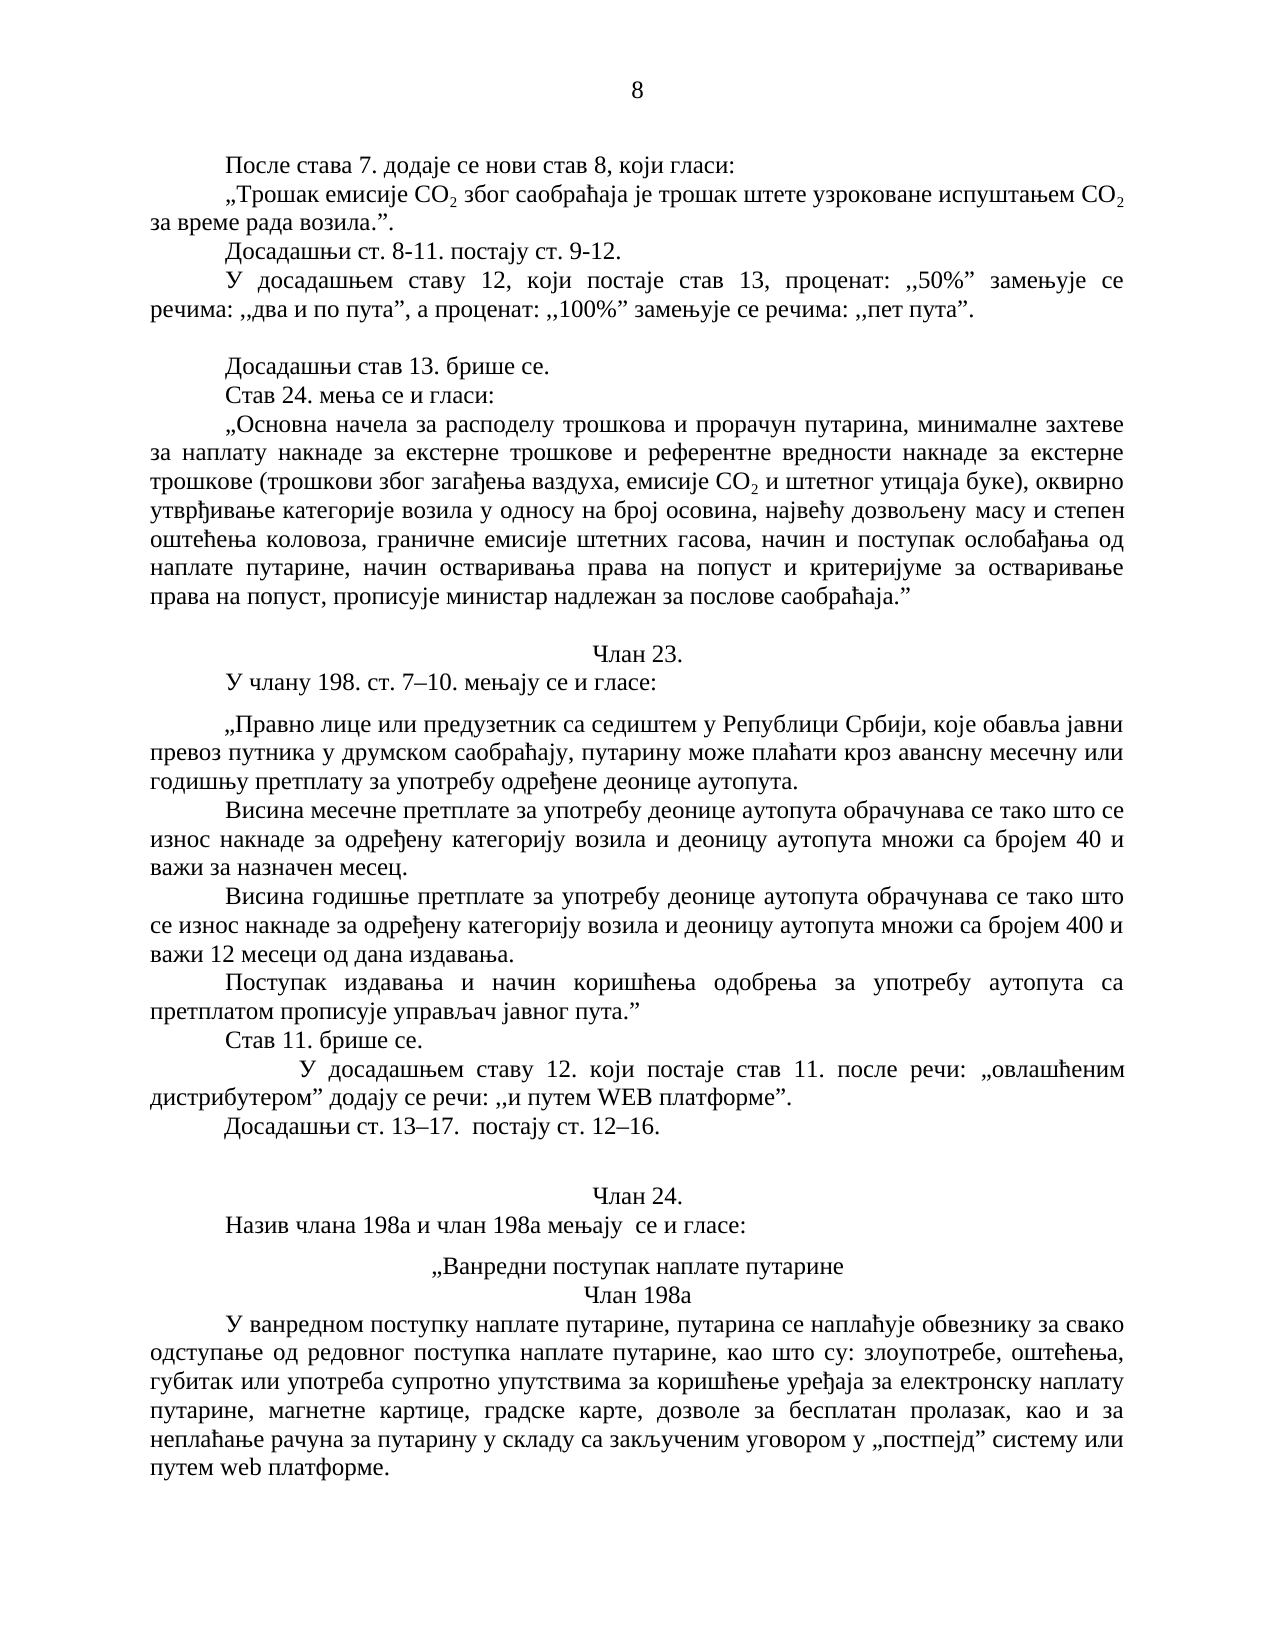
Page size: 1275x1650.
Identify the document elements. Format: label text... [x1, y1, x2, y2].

text „Трошак емисије CO₂ због саобраћаја је трошак штете узроковане испуштањем CO₂ за време рада возила.ˮ. [150, 179, 1125, 236]
text Члан 24. [150, 1181, 1125, 1210]
text Досадашњи ст. 13–17. постају ст. 12–16. [150, 1111, 1125, 1140]
text „Ванредни поступак наплате путарине [150, 1251, 1125, 1280]
text Члан 23. [150, 639, 1125, 667]
text Назив члана 198а и члан 198а мењају се и гласе: [150, 1210, 1125, 1239]
text Став 11. брише се. [150, 1025, 1125, 1054]
text У досадашњем ставу 12, који постаје став 13, проценат: ,,50%” замењује се речима: ,,два и по пута”, а проценат: ,,100%” замењује се речима: ,,пет пута”. [150, 265, 1125, 322]
text Досадашњи ст. 8-11. постају ст. 9-12. [150, 236, 1125, 265]
text После става 7. додаје се нови став 8, који гласи: [150, 150, 1125, 179]
text „Правно лице или предузетник са седиштем у Републици Србији, које обавља јавни превоз путника у друмском саобраћају, путарину може плаћати кроз авансну месечну или годишњу претплату за употребу одређене деонице аутопута. [150, 709, 1125, 795]
text У члану 198. ст. 7–10. мењају се и гласе: [150, 667, 1125, 696]
text У досадашњем ставу 12. који постаје став 11. после речи: „овлашћеним дистрибутером” додају се речи: ,,и путем WEB платформе”. [150, 1054, 1125, 1111]
text Досадашњи став 13. брише се. [150, 351, 1125, 380]
text Поступак издавања и начин коришћења одобрења за употребу аутопута са претплатом прописује управљач јавног пута.” [150, 967, 1125, 1025]
text Став 24. мења се и гласи: [150, 380, 1125, 409]
text „Oсновна начела за расподелу трошкова и прорачун путарина, минималне захтеве за наплату накнаде за екстерне трошкове и референтне вредности накнаде за екстерне трошкове (трошкови због загађења ваздуха, емисије CO₂ и штетног утицаја буке), оквирно утврђивање категорије возила у односу на број осовина, највећу дозвољену масу и степен оштећења коловоза, граничне емисије штетних гасова, начин и поступак ослобађања од наплате путарине, начин остваривања права на попуст и критеријуме за остваривање права на попуст, прописује министар надлежан за послове саобраћаја.” [150, 409, 1125, 610]
text Висина годишње претплате за употребу деонице аутопута обрачунава се тако што се износ накнаде за одређену категорију возила и деоницу аутопута множи са бројем 400 и важи 12 месеци од дана издавања. [150, 881, 1125, 967]
text У ванредном поступку наплате путарине, путарина се наплаћује обвезнику за свако одступање од редовног поступка наплате путарине, као што су: злоупотребе, оштећења, губитак или употреба супротно упутствима за коришћење уређаја за електронску наплату путарине, магнетне картице, градске карте, дозволе за бесплатан пролазак, као и за неплаћање рачуна за путарину у складу са закљученим уговором у „постпејд” систему или путем web платформе. [150, 1309, 1125, 1481]
text Члан 198а [150, 1280, 1125, 1309]
text Висина месечне претплате за употребу деонице аутопута обрачунава се тако што се износ накнаде за одређену категорију возила и деоницу аутопута множи са бројем 40 и важи за назначен месец. [150, 795, 1125, 881]
